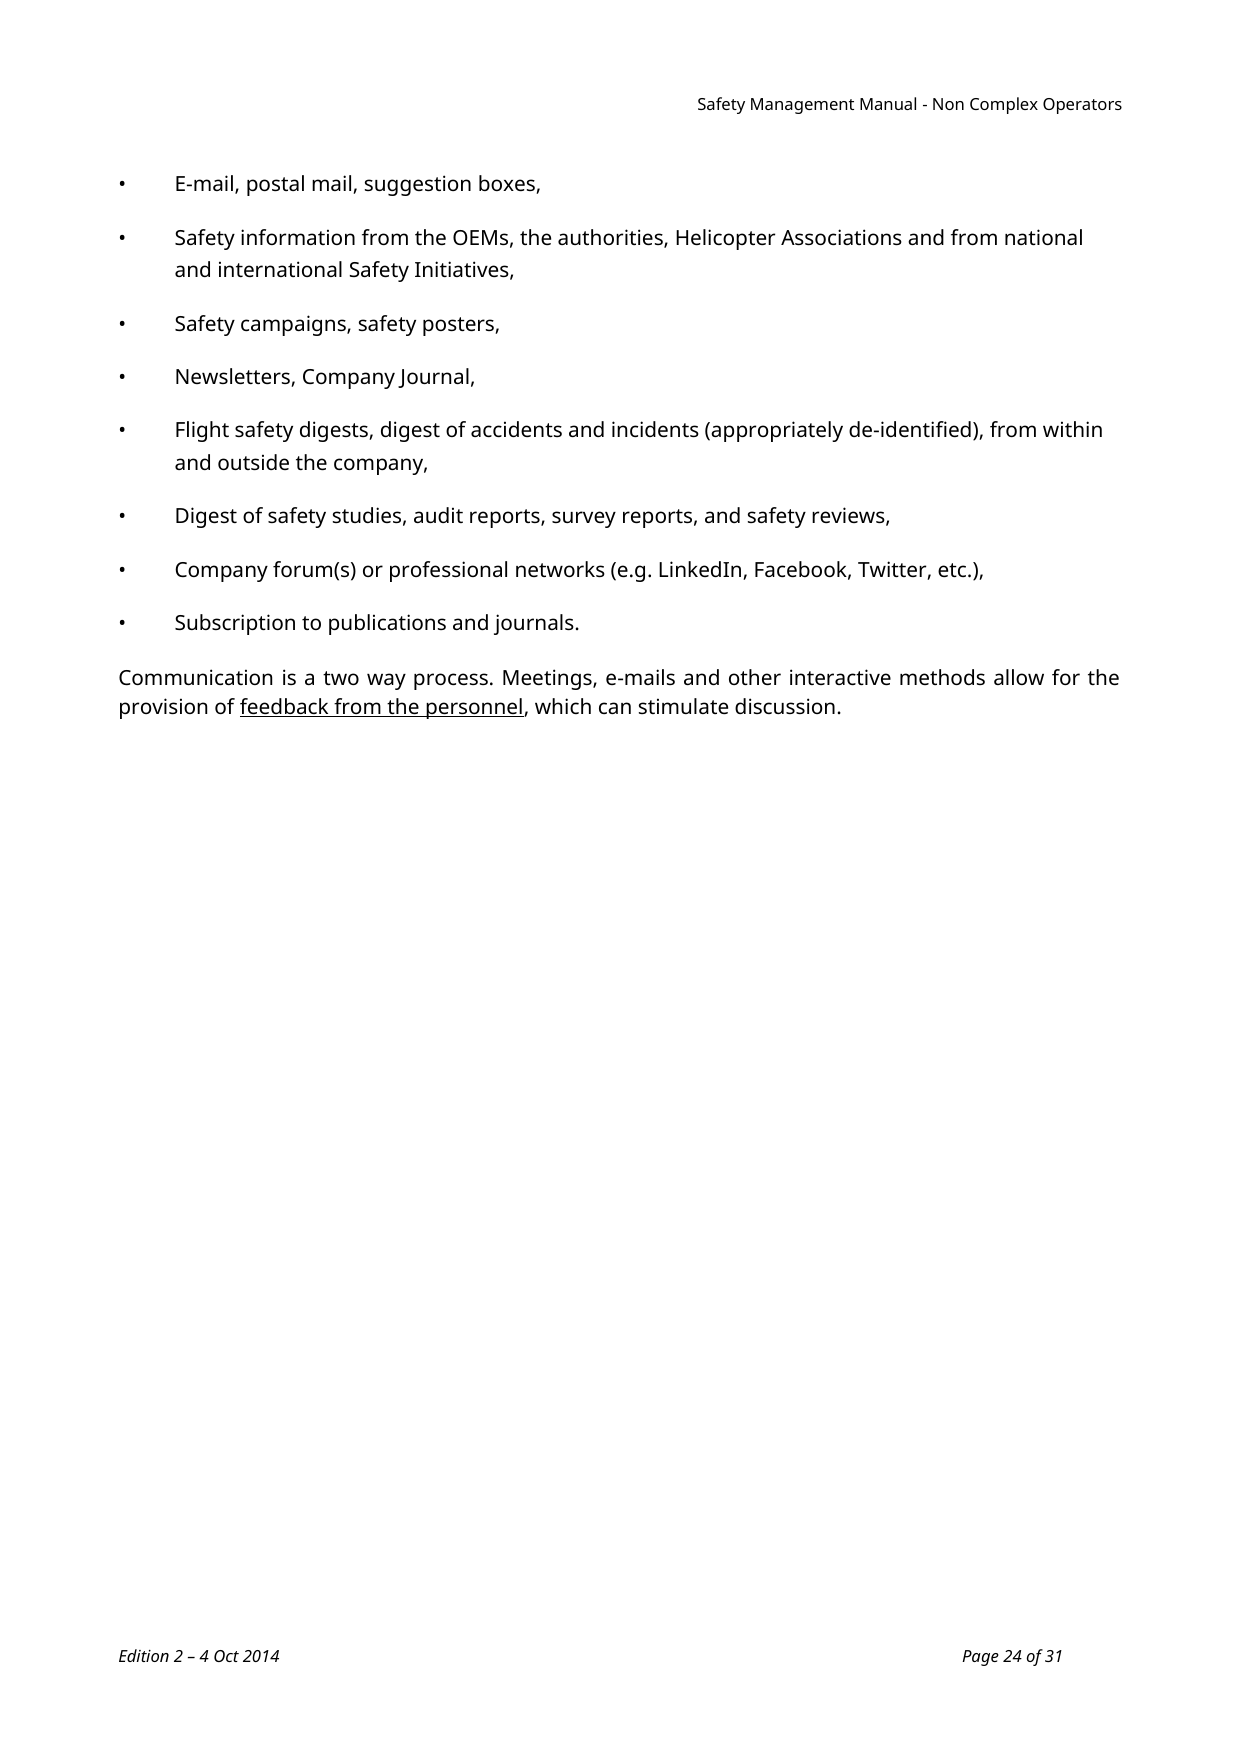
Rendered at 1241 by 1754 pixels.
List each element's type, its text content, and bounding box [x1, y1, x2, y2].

list Digest of safety studies, audit reports, survey reports, and safety reviews, [118, 502, 1122, 530]
list Company forum(s) or professional networks (e.g. LinkedIn, Facebook, Twitter, etc.), [118, 555, 1122, 583]
text Communication is a two way process. Meetings, e-mails and other interactive methods allow for the provision of feedback from the personnel, which can stimulate discussion. [118, 662, 1122, 720]
list Safety campaigns, safety posters, [118, 309, 1122, 337]
list Subscription to publications and journals. [118, 608, 1122, 637]
list E-mail, postal mail, suggestion boxes, [118, 169, 1122, 198]
list Flight safety digests, digest of accidents and incidents (appropriately de-identified), from within and outside the company, [118, 416, 1122, 477]
list Safety information from the OEMs, the authorities, Helicopter Associations and from national and international Safety Initiatives, [118, 223, 1122, 284]
list Newsletters, Company Journal, [118, 362, 1122, 391]
